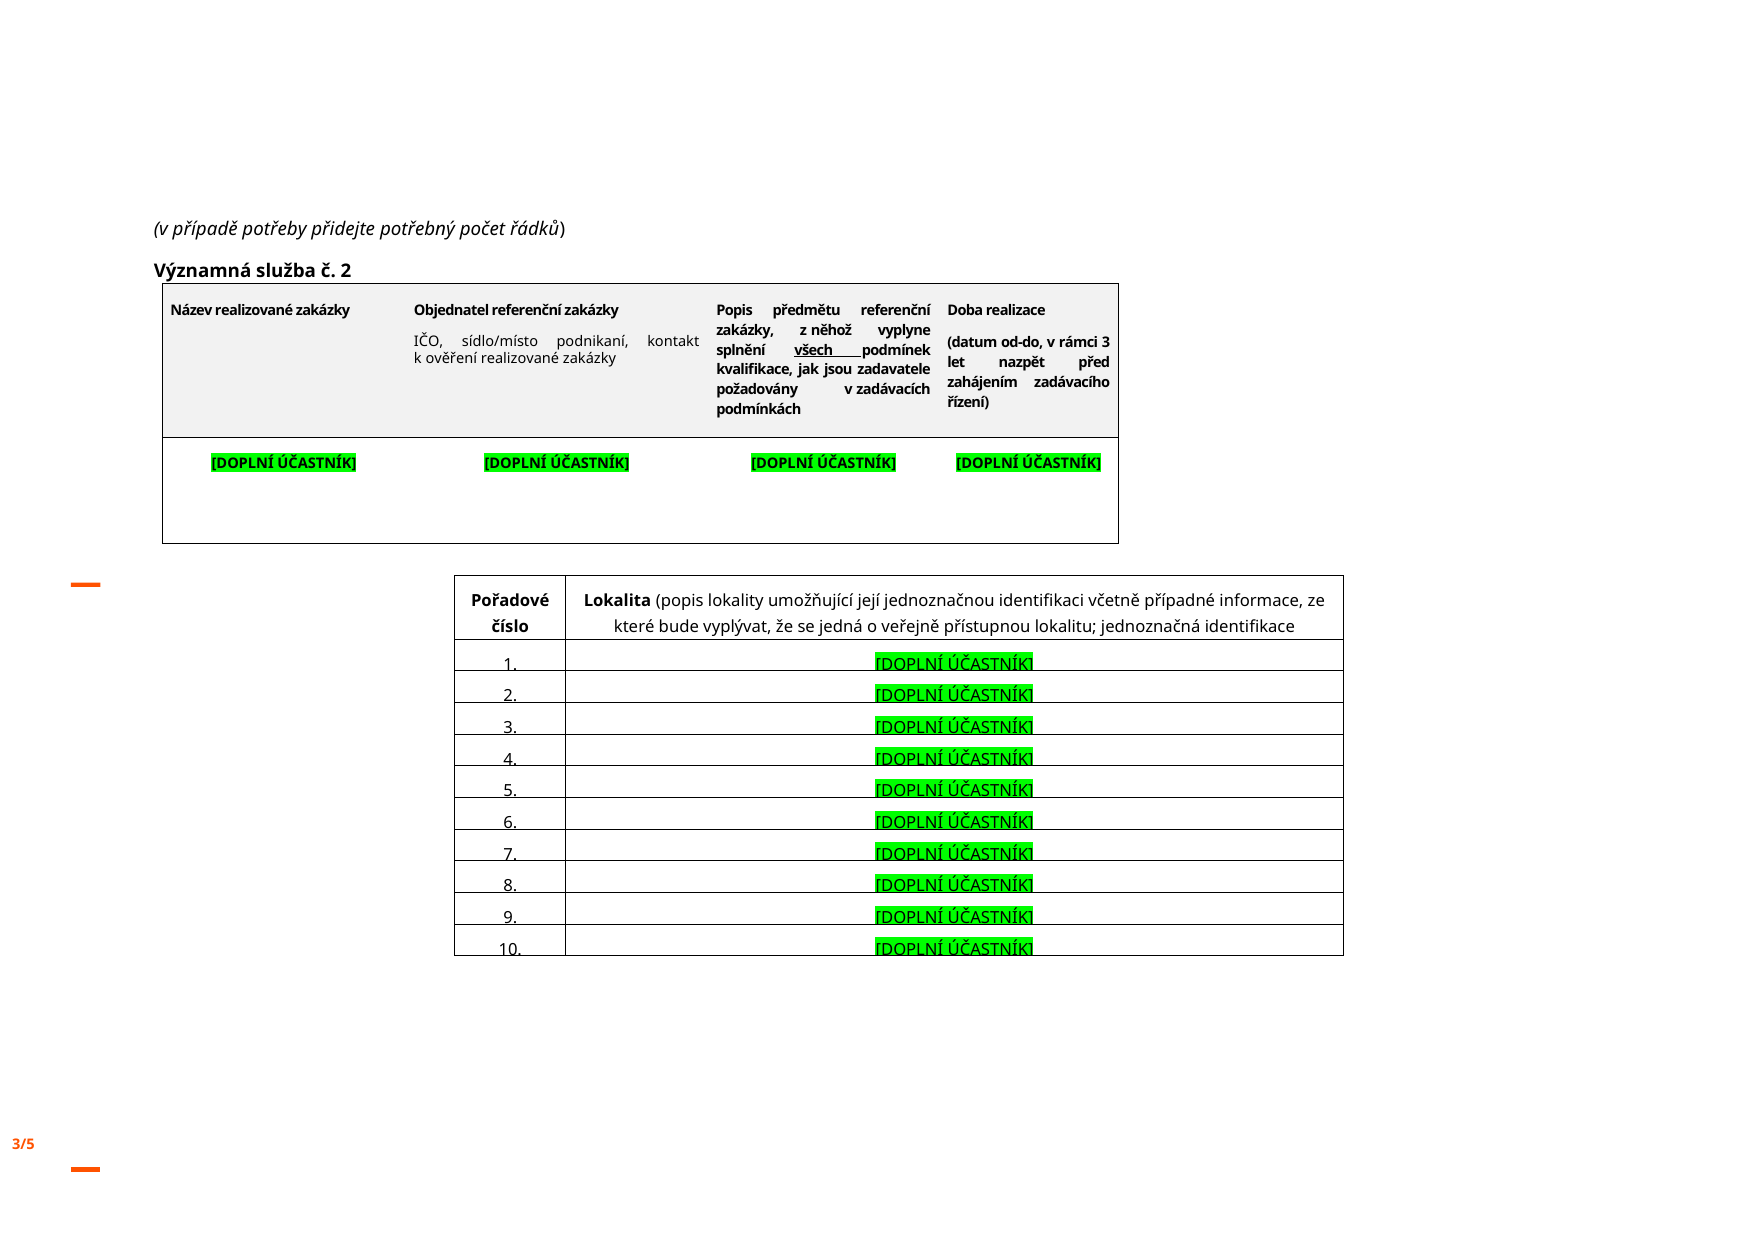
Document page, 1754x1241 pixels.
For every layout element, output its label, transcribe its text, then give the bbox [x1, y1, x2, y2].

table_cell [DOPLNÍ ÚČASTNÍK] [566, 640, 1343, 670]
table_cell [DOPLNÍ ÚČASTNÍK] [566, 703, 1343, 734]
table_cell 9. [455, 893, 565, 924]
table_cell [DOPLNÍ ÚČASTNÍK] [566, 861, 1343, 892]
table_cell [DOPLNÍ ÚČASTNÍK] [566, 766, 1343, 797]
text (v případě potřeby přidejte potřebný počet řádků) [153, 216, 1645, 241]
table_header Lokalita (popis lokality umožňující její jednoznačnou identifikaci včetně případné informace, ze které bude vyplývat, že se jedná o veřejně přístupnou lokalitu; jednoznačná identifikace stavebního objektu, v němž se lokalita nachází, nachází-li se ve stavebním objektu) [566, 576, 1343, 639]
table_header Objednatel referenční zakázky IČO, sídlo/místo podnikaní, kontakt k ověření realizované zakázky [406, 284, 708, 437]
table_cell 2. [455, 671, 565, 702]
table_cell [DOPLNÍ ÚČASTNÍK] [708, 438, 939, 543]
table_cell [DOPLNÍ ÚČASTNÍK] [566, 830, 1343, 860]
table_cell 5. [455, 766, 565, 797]
table_cell 8. [455, 861, 565, 892]
table_cell [DOPLNÍ ÚČASTNÍK] [939, 438, 1118, 543]
table_cell [DOPLNÍ ÚČASTNÍK] [406, 438, 708, 543]
table_header Pořadové číslo [455, 576, 565, 639]
table_cell 1. [455, 640, 565, 670]
table_cell [DOPLNÍ ÚČASTNÍK] [566, 735, 1343, 765]
table_cell [DOPLNÍ ÚČASTNÍK] [163, 438, 406, 543]
table_cell [DOPLNÍ ÚČASTNÍK] [566, 671, 1343, 702]
table_header Popis předmětu referenční zakázky, z něhož vyplyne splnění všech podmínek kvalifikace, jak jsou zadavatele požadovány v zadávacích podmínkách [708, 284, 939, 437]
table_cell 10. [455, 925, 565, 955]
table_cell 3. [455, 703, 565, 734]
table_cell [DOPLNÍ ÚČASTNÍK] [566, 925, 1343, 955]
text Významná služba č. 2 [153, 257, 1645, 283]
table_cell [DOPLNÍ ÚČASTNÍK] [566, 893, 1343, 924]
table_cell 6. [455, 798, 565, 829]
table_cell [DOPLNÍ ÚČASTNÍK] [566, 798, 1343, 829]
table_cell 4. [455, 735, 565, 765]
table_header Doba realizace (datum od-do, v rámci 3 let nazpět před zahájením zadávacího řízení) [939, 284, 1118, 437]
table_cell 7. [455, 830, 565, 860]
table_header Název realizované zakázky [163, 284, 406, 437]
